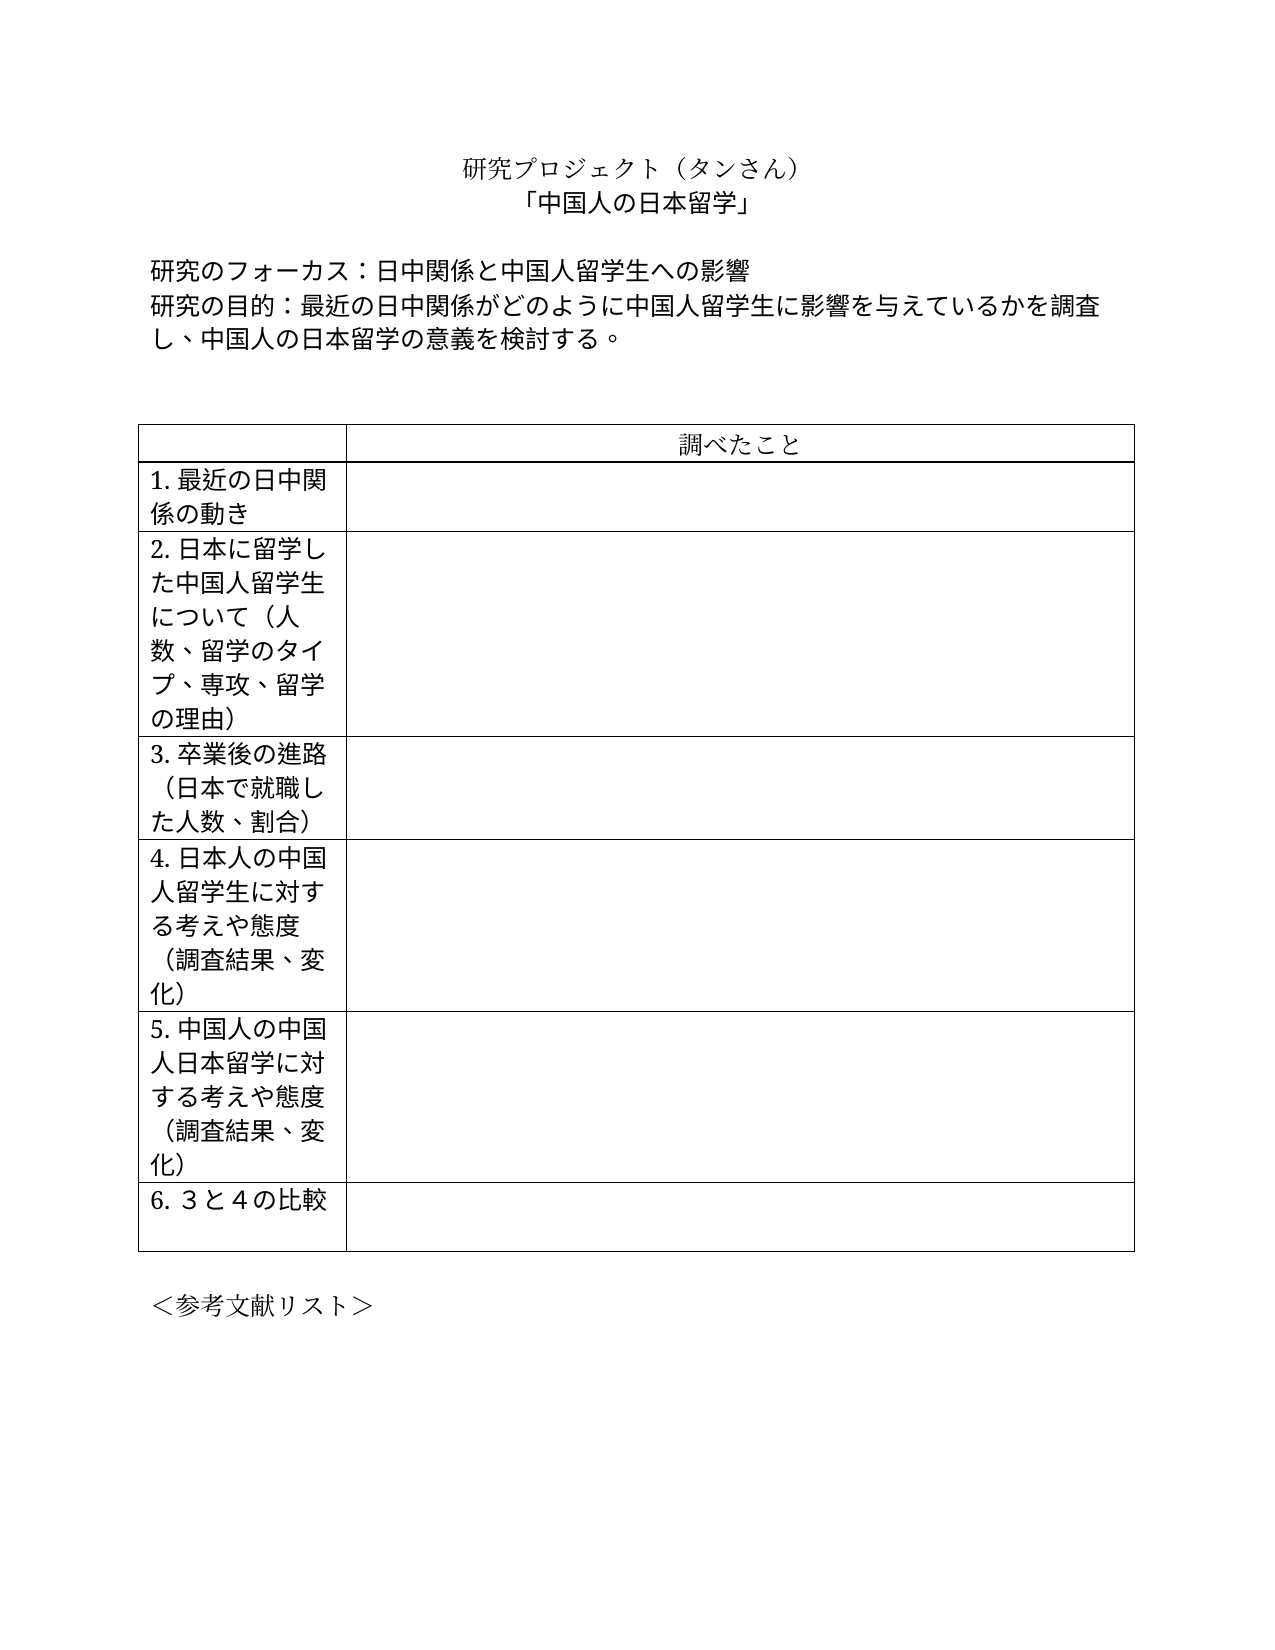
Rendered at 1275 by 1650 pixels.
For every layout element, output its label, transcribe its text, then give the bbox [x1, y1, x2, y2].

table_cell [347, 463, 1134, 531]
table_cell 4. 日本人の中国人留学生に対する考えや態度（調査結果、変化） [139, 840, 346, 1011]
table_cell [347, 840, 1134, 1011]
table_header [139, 425, 346, 461]
text 研究プロジェクト（タンさん） [150, 150, 1125, 186]
table_cell [347, 1012, 1134, 1182]
table_cell [347, 532, 1134, 736]
text ＜参考文献リスト＞ [150, 1286, 1125, 1322]
table_cell 3. 卒業後の進路（日本で就職した人数、割合） [139, 737, 346, 839]
table_cell 1. 最近の日中関係の動き [139, 463, 346, 531]
table_cell 2. 日本に留学した中国人留学生について（人数、留学のタイプ、専攻、留学の理由） [139, 532, 346, 736]
table_header 調べたこと [347, 425, 1134, 461]
text 研究のフォーカス：日中関係と中国人留学生への影響 研究の目的：最近の日中関係がどのように中国人留学生に影響を与えているかを調査し、中国人の日本留学の意義を検討する。 [150, 254, 1125, 356]
table_cell [347, 1183, 1134, 1251]
table_cell [347, 737, 1134, 839]
table_cell 6. ３と４の比較 [139, 1183, 346, 1251]
table_cell 5. 中国人の中国人日本留学に対する考えや態度（調査結果、変化） [139, 1012, 346, 1182]
text 「中国人の日本留学」 [150, 186, 1125, 220]
